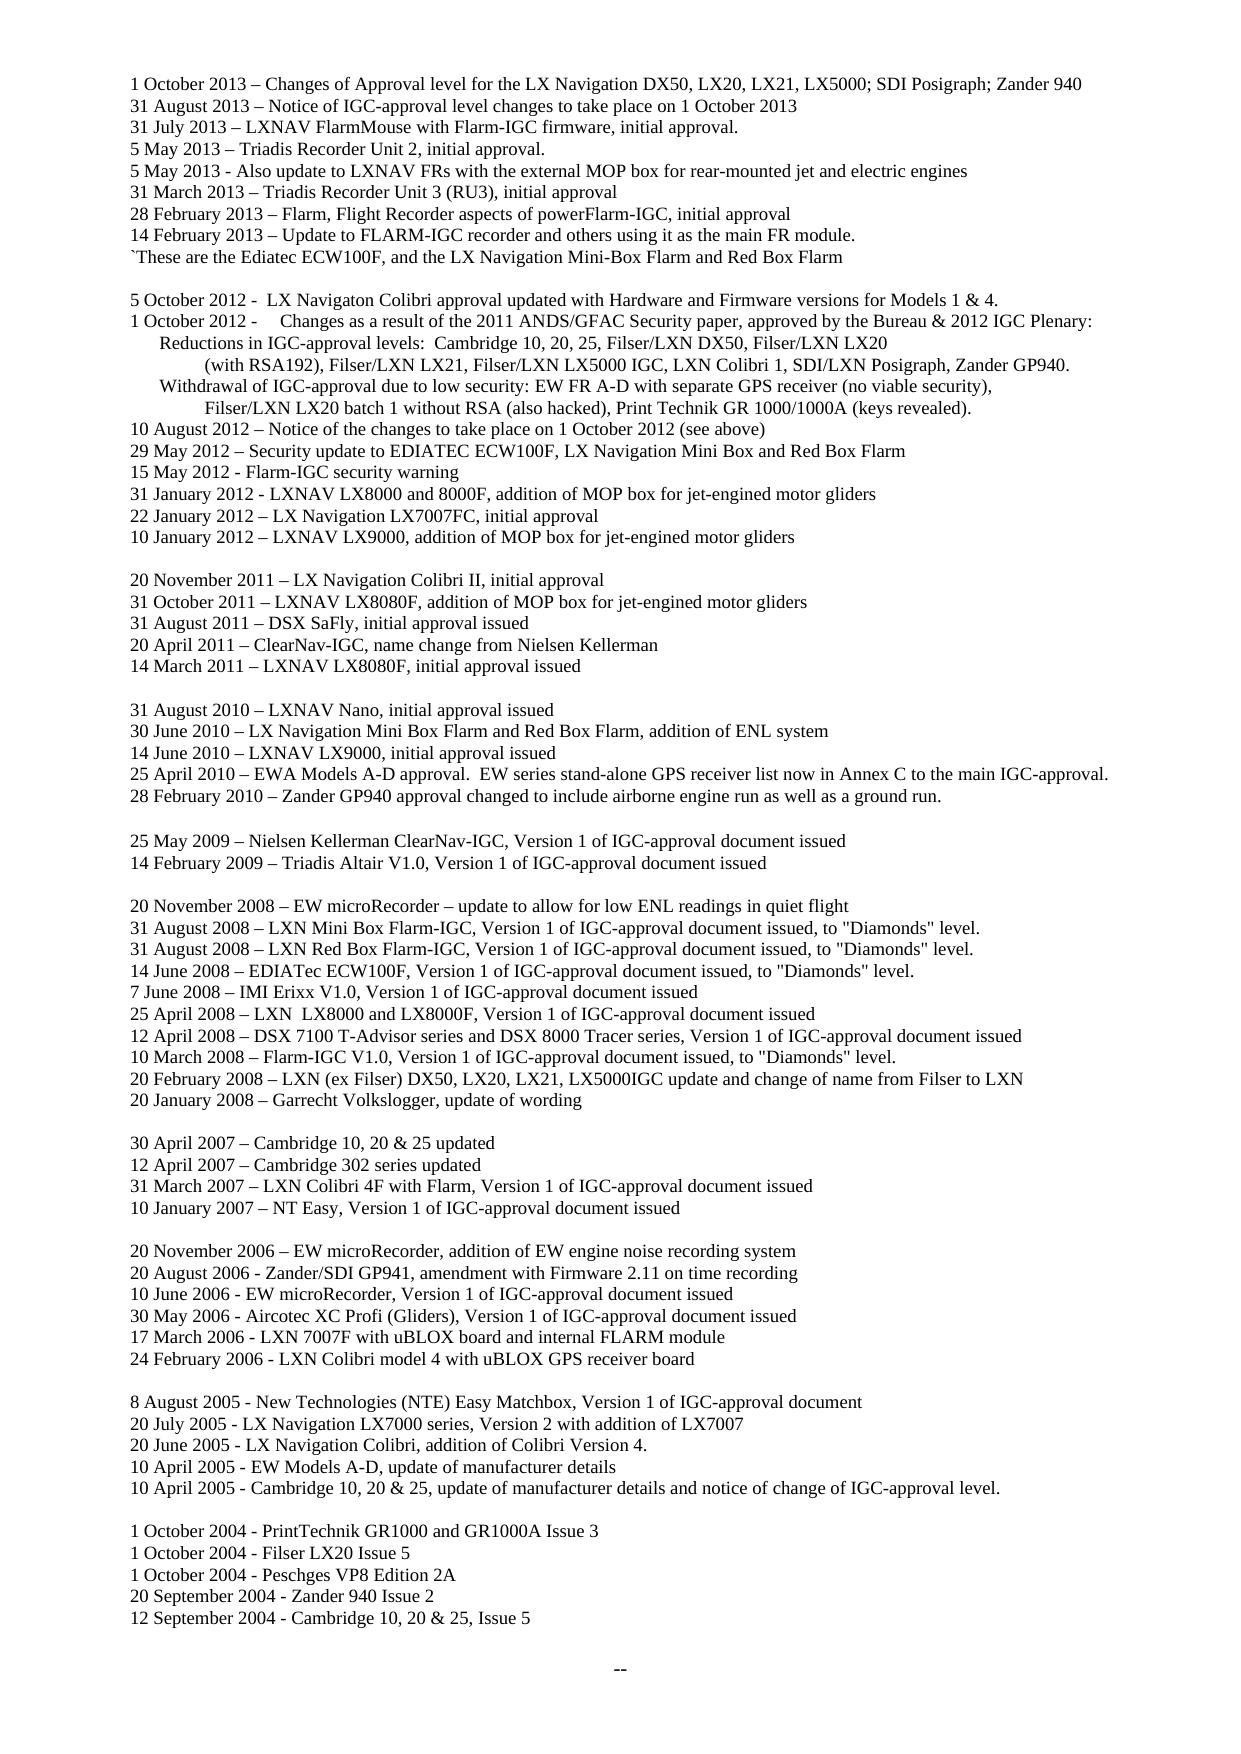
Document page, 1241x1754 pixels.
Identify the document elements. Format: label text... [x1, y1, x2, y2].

text 31 August 2013 – Notice of IGC-approval level changes to take place on 1 October 2013 [130, 95, 1110, 116]
text 22 January 2012 – LX Navigation LX7007FC, initial approval 10 January 2012 – LXNAV LX9000, addition of MOP box for jet-engined motor gliders [130, 504, 1110, 548]
text 20 November 2011 – LX Navigation Colibri II, initial approval 31 October 2011 – LXNAV LX8080F, addition of MOP box for jet-engined motor gliders 31 August 2011 – DSX SaFly, initial approval issued [130, 569, 1110, 634]
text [130, 1520, 1110, 1628]
text 15 May 2012 - Flarm-IGC security warning [130, 461, 1110, 483]
text 5 May 2013 - Also update to LXNAV FRs with the external MOP box for rear-mounted jet and electric engines [130, 159, 1110, 181]
text 31 January 2012 - LXNAV LX8000 and 8000F, addition of MOP box for jet-engined motor gliders [130, 483, 1110, 504]
text 29 May 2012 – Security update to EDIATEC ECW100F, LX Navigation Mini Box and Red Box Flarm [130, 440, 1110, 461]
text `These are the Ediatec ECW100F, and the LX Navigation Mini-Box Flarm and Red Box Flarm [130, 246, 1110, 267]
text 31 July 2013 – LXNAV FlarmMouse with Flarm-IGC firmware, initial approval. [130, 116, 1110, 138]
text 20 November 2006 – EW microRecorder, addition of EW engine noise recording system 20 August 2006 - Zander/SDI GP941, amendment with Firmware 2.11 on time recording 10 June 2006 - EW microRecorder, Version 1 of IGC-approval document issued 30 May 2006 - Aircotec XC Profi (Gliders), Version 1 of IGC-approval document issued 17 March 2006 - LXN 7007F with uBLOX board and internal FLARM module 24 February 2006 - LXN Colibri model 4 with uBLOX GPS receiver board [130, 1240, 1110, 1369]
text 5 May 2013 – Triadis Recorder Unit 2, initial approval. [130, 138, 1110, 159]
text 31 March 2007 – LXN Colibri 4F with Flarm, Version 1 of IGC-approval document issued 10 January 2007 – NT Easy, Version 1 of IGC-approval document issued [130, 1175, 1110, 1218]
text Filser/LXN LX20 batch 1 without RSA (also hacked), Print Technik GR 1000/1000A (keys revealed). [159, 397, 1110, 418]
text 5 October 2012 - LX Navigaton Colibri approval updated with Hardware and Firmware versions for Models 1 & 4. [130, 289, 1110, 310]
text 20 April 2011 – ClearNav-IGC, name change from Nielsen Kellerman 14 March 2011 – LXNAV LX8080F, initial approval issued [130, 634, 1110, 677]
text 28 February 2010 – Zander GP940 approval changed to include airborne engine run as well as a ground run. [130, 785, 1110, 830]
text 31 March 2013 – Triadis Recorder Unit 3 (RU3), initial approval [130, 181, 1110, 203]
text (with RSA192), Filser/LXN LX21, Filser/LXN LX5000 IGC, LXN Colibri 1, SDI/LXN Posigraph, Zander GP940. [159, 353, 1110, 375]
text 10 August 2012 – Notice of the changes to take place on 1 October 2012 (see above) [130, 418, 1110, 440]
text 8 August 2005 - New Technologies (NTE) Easy Matchbox, Version 1 of IGC-approval document 20 July 2005 - LX Navigation LX7000 series, Version 2 with addition of LX7007 20 June 2005 - LX Navigation Colibri, addition of Colibri Version 4. 10 April 2005 - EW Models A-D, update of manufacturer details 10 April 2005 - Cambridge 10, 20 & 25, update of manufacturer details and notice of change of IGC-approval level. [130, 1391, 1110, 1499]
text 20 November 2008 – EW microRecorder – update to allow for low ENL readings in quiet flight 31 August 2008 – LXN Mini Box Flarm-IGC, Version 1 of IGC-approval document issued, to "Diamonds" level. 31 August 2008 – LXN Red Box Flarm-IGC, Version 1 of IGC-approval document issued, to "Diamonds" level. 14 June 2008 – EDIATec ECW100F, Version 1 of IGC-approval document issued, to "Diamonds" level. 7 June 2008 – IMI Erixx V1.0, Version 1 of IGC-approval document issued 25 April 2008 – LXN LX8000 and LX8000F, Version 1 of IGC-approval document issued 12 April 2008 – DSX 7100 T-Advisor series and DSX 8000 Tracer series, Version 1 of IGC-approval document issued 10 March 2008 – Flarm-IGC V1.0, Version 1 of IGC-approval document issued, to "Diamonds" level. 20 February 2008 – LXN (ex Filser) DX50, LX20, LX21, LX5000IGC update and change of name from Filser to LXN 20 January 2008 – Garrecht Volkslogger, update of wording [130, 895, 1110, 1111]
text 28 February 2013 – Flarm, Flight Recorder aspects of powerFlarm-IGC, initial approval [130, 203, 1110, 224]
text 25 April 2010 – EWA Models A-D approval. EW series stand-alone GPS receiver list now in Annex C to the main IGC-approval. [130, 763, 1110, 785]
text 1 October 2012 - Changes as a result of the 2011 ANDS/GFAC Security paper, approved by the Bureau & 2012 IGC Plenary: [130, 310, 1110, 332]
text 1 October 2013 – Changes of Approval level for the LX Navigation DX50, LX20, LX21, LX5000; SDI Posigraph; Zander 940 [130, 73, 1110, 95]
text 25 May 2009 – Nielsen Kellerman ClearNav-IGC, Version 1 of IGC-approval document issued 14 February 2009 – Triadis Altair V1.0, Version 1 of IGC-approval document issued [130, 830, 1110, 873]
text 14 February 2013 – Update to FLARM-IGC recorder and others using it as the main FR module. [130, 224, 1110, 246]
text Withdrawal of IGC-approval due to low security: EW FR A-D with separate GPS receiver (no viable security), [159, 375, 1110, 397]
text 30 April 2007 – Cambridge 10, 20 & 25 updated [130, 1132, 1110, 1154]
text 31 August 2010 – LXNAV Nano, initial approval issued 30 June 2010 – LX Navigation Mini Box Flarm and Red Box Flarm, addition of ENL system 14 June 2010 – LXNAV LX9000, initial approval issued [130, 698, 1110, 763]
text 12 April 2007 – Cambridge 302 series updated [130, 1154, 1110, 1175]
text Reductions in IGC-approval levels: Cambridge 10, 20, 25, Filser/LXN DX50, Filser/LXN LX20 [159, 332, 1110, 353]
